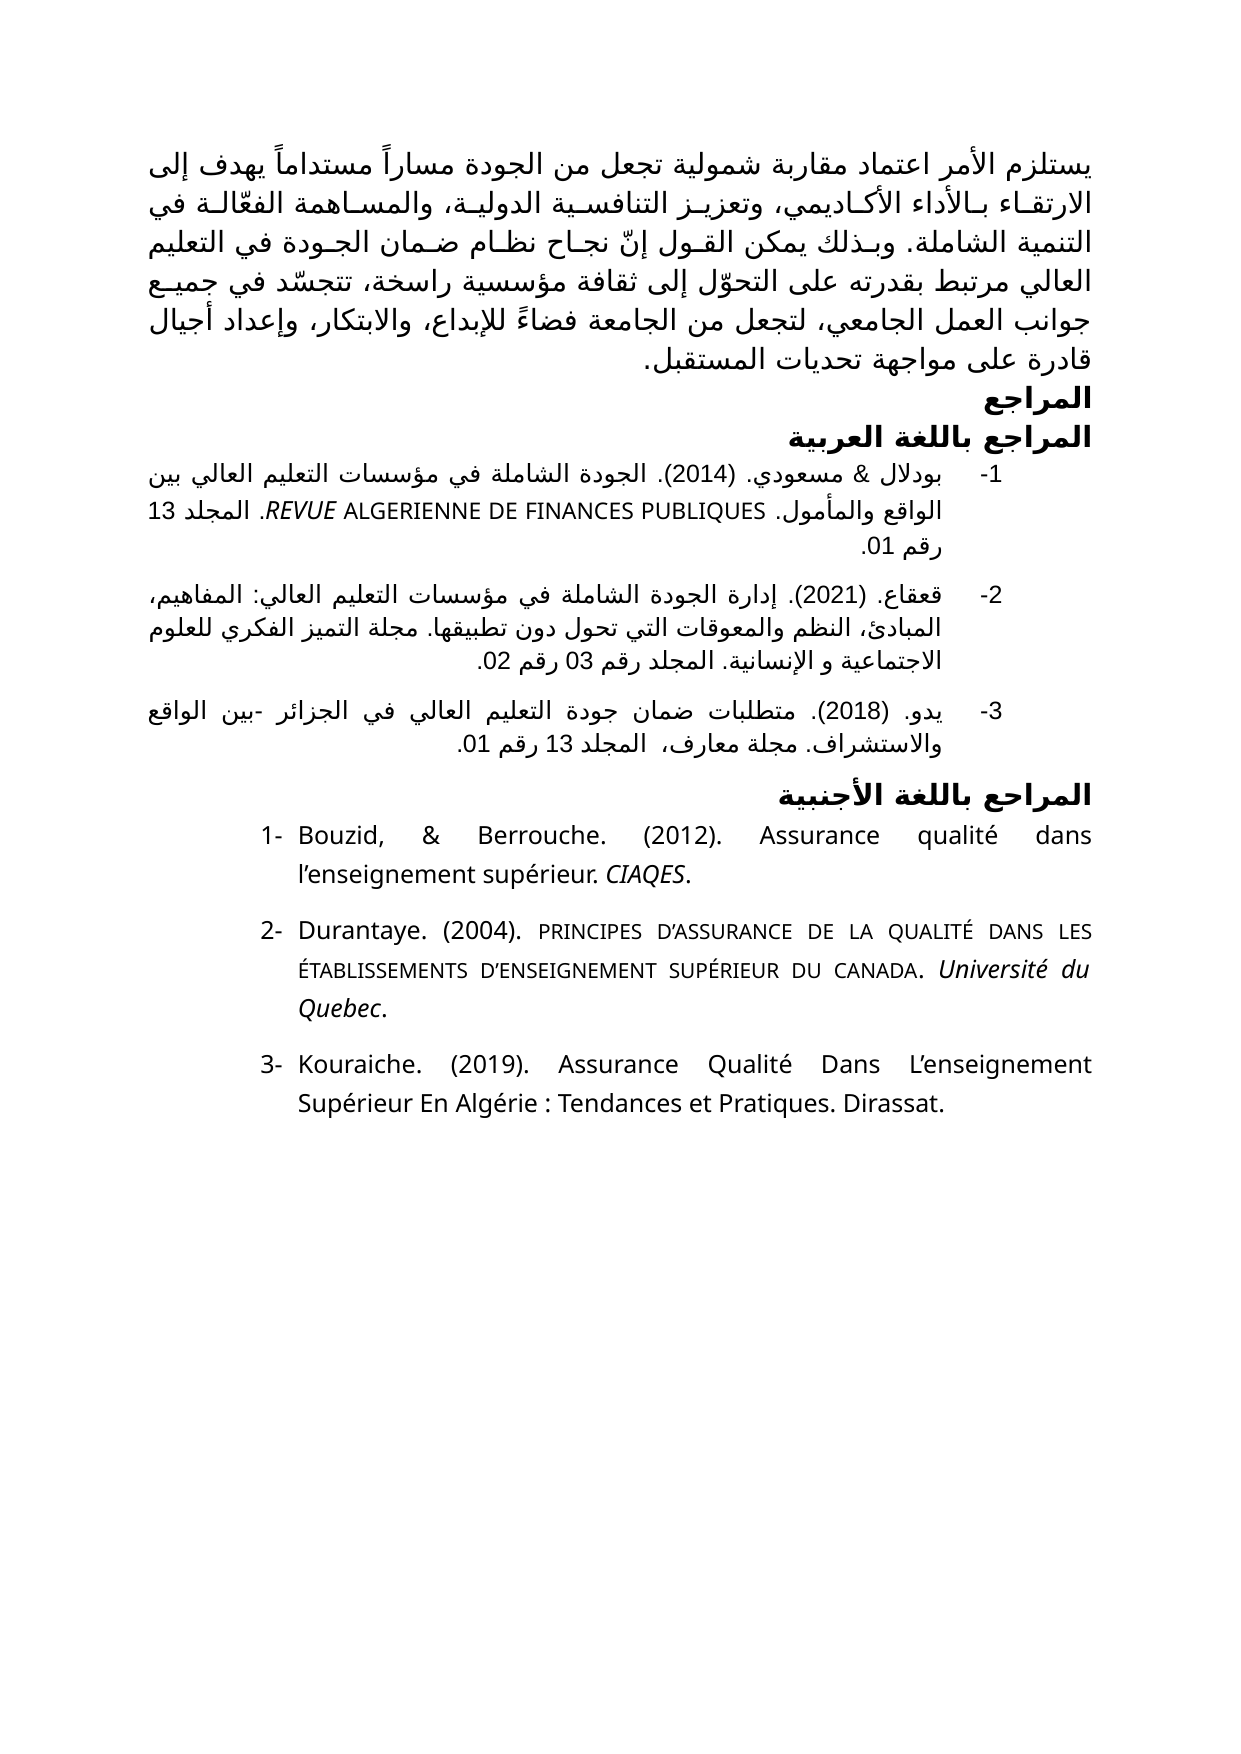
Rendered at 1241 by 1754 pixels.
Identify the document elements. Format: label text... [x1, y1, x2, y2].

text المراحع باللغة الأجنبية [148, 779, 1093, 813]
list Kouraiche. (2019). Assurance Qualité Dans L’enseignement Supérieur En Algérie : Tendances et Pratiques. Dirassat. [260, 1047, 1093, 1120]
list يدو. (2018). متطلبات ضمان جودة التعليم العالي في الجزائر -بين الواقع والاستشراف. مجلة معارف، المجلد 13 رقم 01. [148, 696, 980, 758]
text المراجع [148, 381, 1093, 415]
list بودلال & مسعودي. (2014). الجودة الشاملة في مؤسسات التعليم العالي بين الواقع والمأمول. REVUE ALGERIENNE DE FINANCES PUBLIQUES. المجلد 13 رقم 01. [148, 459, 980, 559]
list Bouzid, & Berrouche. (2012). Assurance qualité dans l’enseignement supérieur. CIAQES. [260, 818, 1093, 891]
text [148, 148, 1093, 376]
list Durantaye. (2004). PRINCIPES D’ASSURANCE DE LA QUALITÉ DANS LES ÉTABLISSEMENTS D’ENSEIGNEMENT SUPÉRIEUR DU CANADA. Université du Quebec. [260, 913, 1093, 1025]
list قعقاع. (2021). إدارة الجودة الشاملة في مؤسسات التعليم العالي: المفاهيم، المبادئ، النظم والمعوقات التي تحول دون تطبيقها. مجلة التميز الفكري للعلوم الاجتماعية و الإنسانية. المجلد رقم 03 رقم 02. [148, 580, 980, 675]
text المراجع باللغة العربية [148, 420, 1093, 454]
